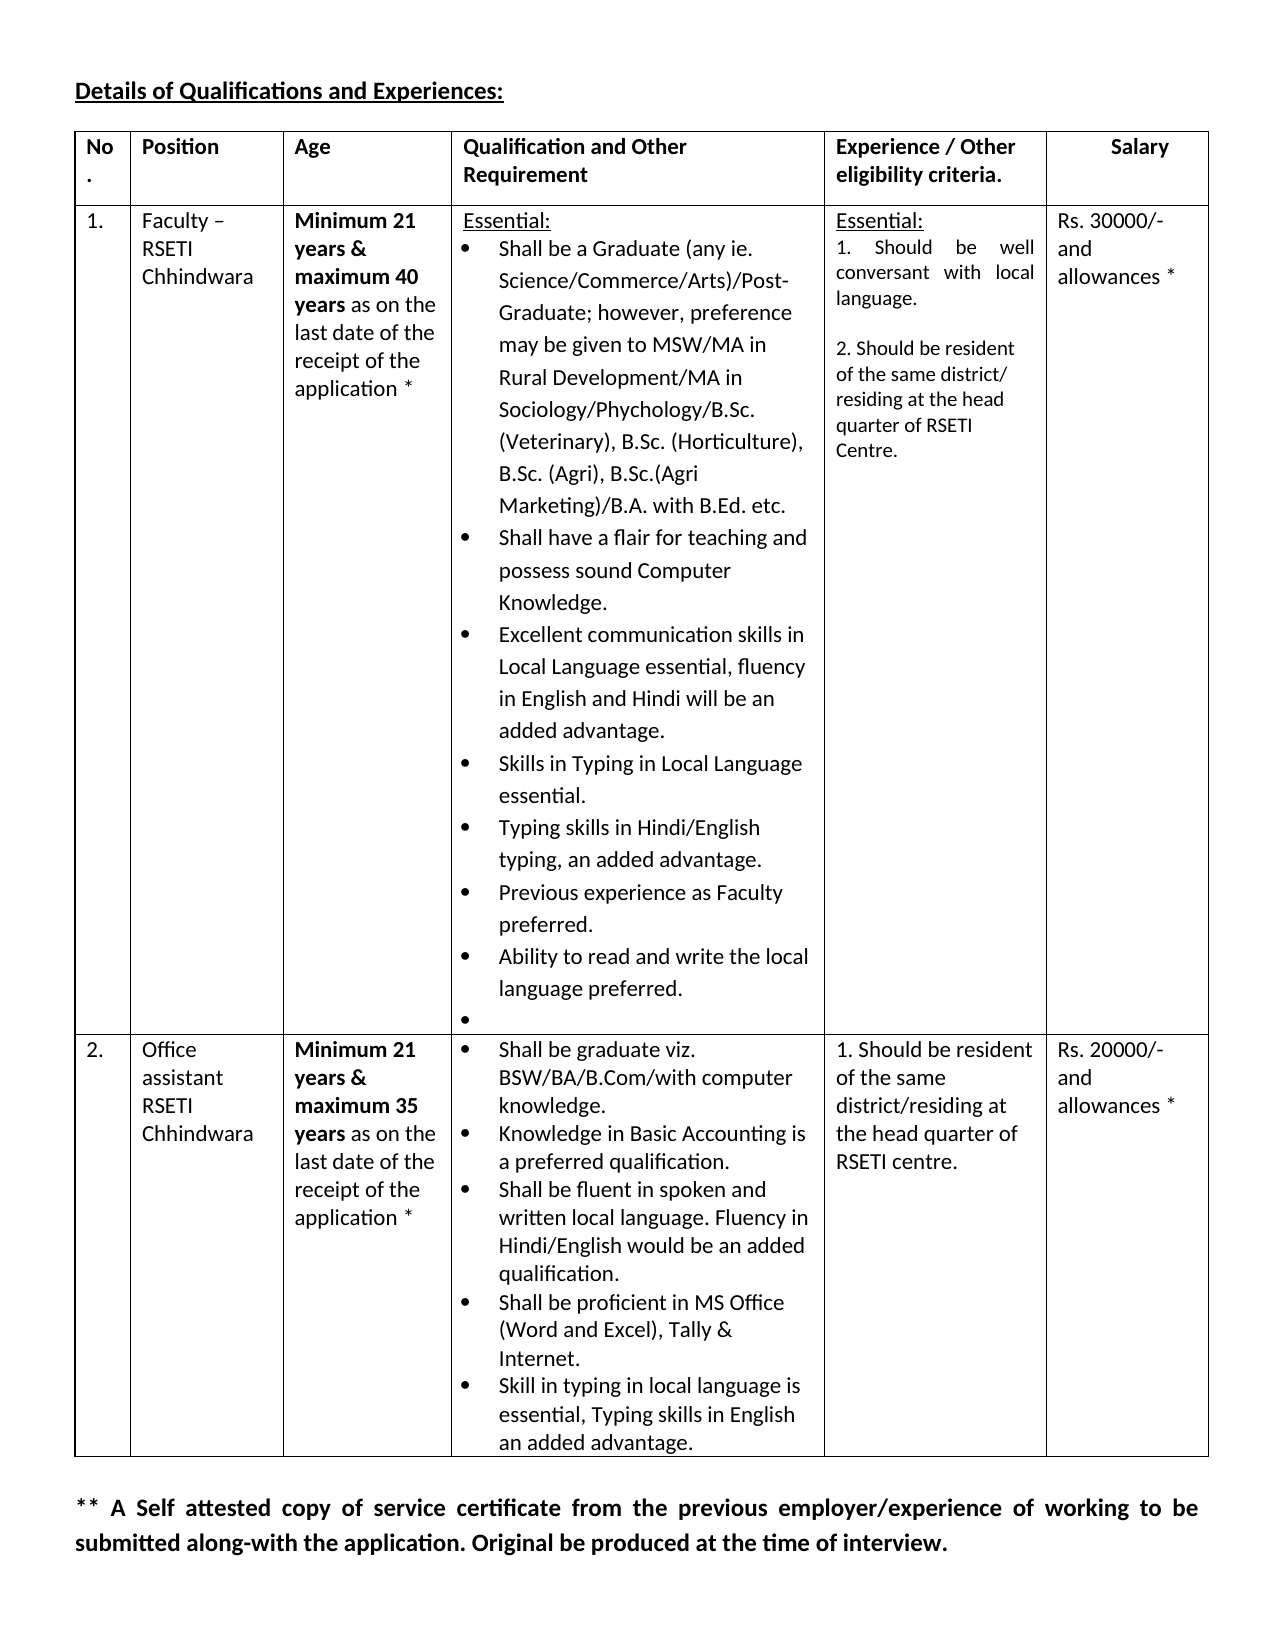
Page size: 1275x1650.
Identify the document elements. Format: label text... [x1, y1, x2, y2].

table_header Salary [1047, 132, 1208, 205]
table_cell Shall be graduate viz. BSW/BA/B.Com/with computer knowledge. Knowledge in Basic Accounting is a preferred qualification. Shall be fluent in spoken and written local language. Fluency in Hindi/English would be an added qualification. Shall be proficient in MS Office (Word and Excel), Tally & Internet. Skill in typing in local language is essential, Typing skills in English an added advantage. [452, 1035, 824, 1456]
table_cell Minimum 21 years & maximum 35 years as on the last date of the receipt of the application * [284, 1035, 451, 1456]
table_cell 1. [76, 206, 130, 1034]
table_cell Essential: 1. Should be well conversant with local language. 2. Should be resident of the same district/ residing at the head quarter of RSETI Centre. [825, 206, 1046, 1034]
table_cell Office assistant RSETI Chhindwara [131, 1035, 283, 1456]
table_cell Rs. 30000/- and allowances * [1047, 206, 1208, 1034]
table_header Experience / Other eligibility criteria. [825, 132, 1046, 205]
text ** A Self attested copy of service certificate from the previous employer/experience of working to be submitted along-with the application. Original be produced at the time of interview. [75, 1492, 1200, 1557]
table_header Qualification and Other Requirement [452, 132, 824, 205]
table_cell 1. Should be resident of the same district/residing at the head quarter of RSETI centre. [825, 1035, 1046, 1456]
table_header Position [131, 132, 283, 205]
table_cell Faculty – RSETI Chhindwara [131, 206, 283, 1034]
table_cell Essential: Shall be a Graduate (any ie. Science/Commerce/Arts)/Post-Graduate; however, preference may be given to MSW/MA in Rural Development/MA in Sociology/Phychology/B.Sc.(Veterinary), B.Sc. (Horticulture), B.Sc. (Agri), B.Sc.(Agri Marketing)/B.A. with B.Ed. etc. Shall have a flair for teaching and possess sound Computer Knowledge. Excellent communication skills in Local Language essential, fluency in English and Hindi will be an added advantage. Skills in Typing in Local Language essential. Typing skills in Hindi/English typing, an added advantage. Previous experience as Faculty preferred. Ability to read and write the local language preferred. [452, 206, 824, 1034]
text Details of Qualifications and Experiences: [75, 75, 1200, 106]
table_cell Rs. 20000/- and allowances * [1047, 1035, 1208, 1456]
table_header No. [76, 132, 130, 205]
table_cell 2. [76, 1035, 130, 1456]
table_cell Minimum 21 years & maximum 40 years as on the last date of the receipt of the application * [284, 206, 451, 1034]
table_header Age [284, 132, 451, 205]
